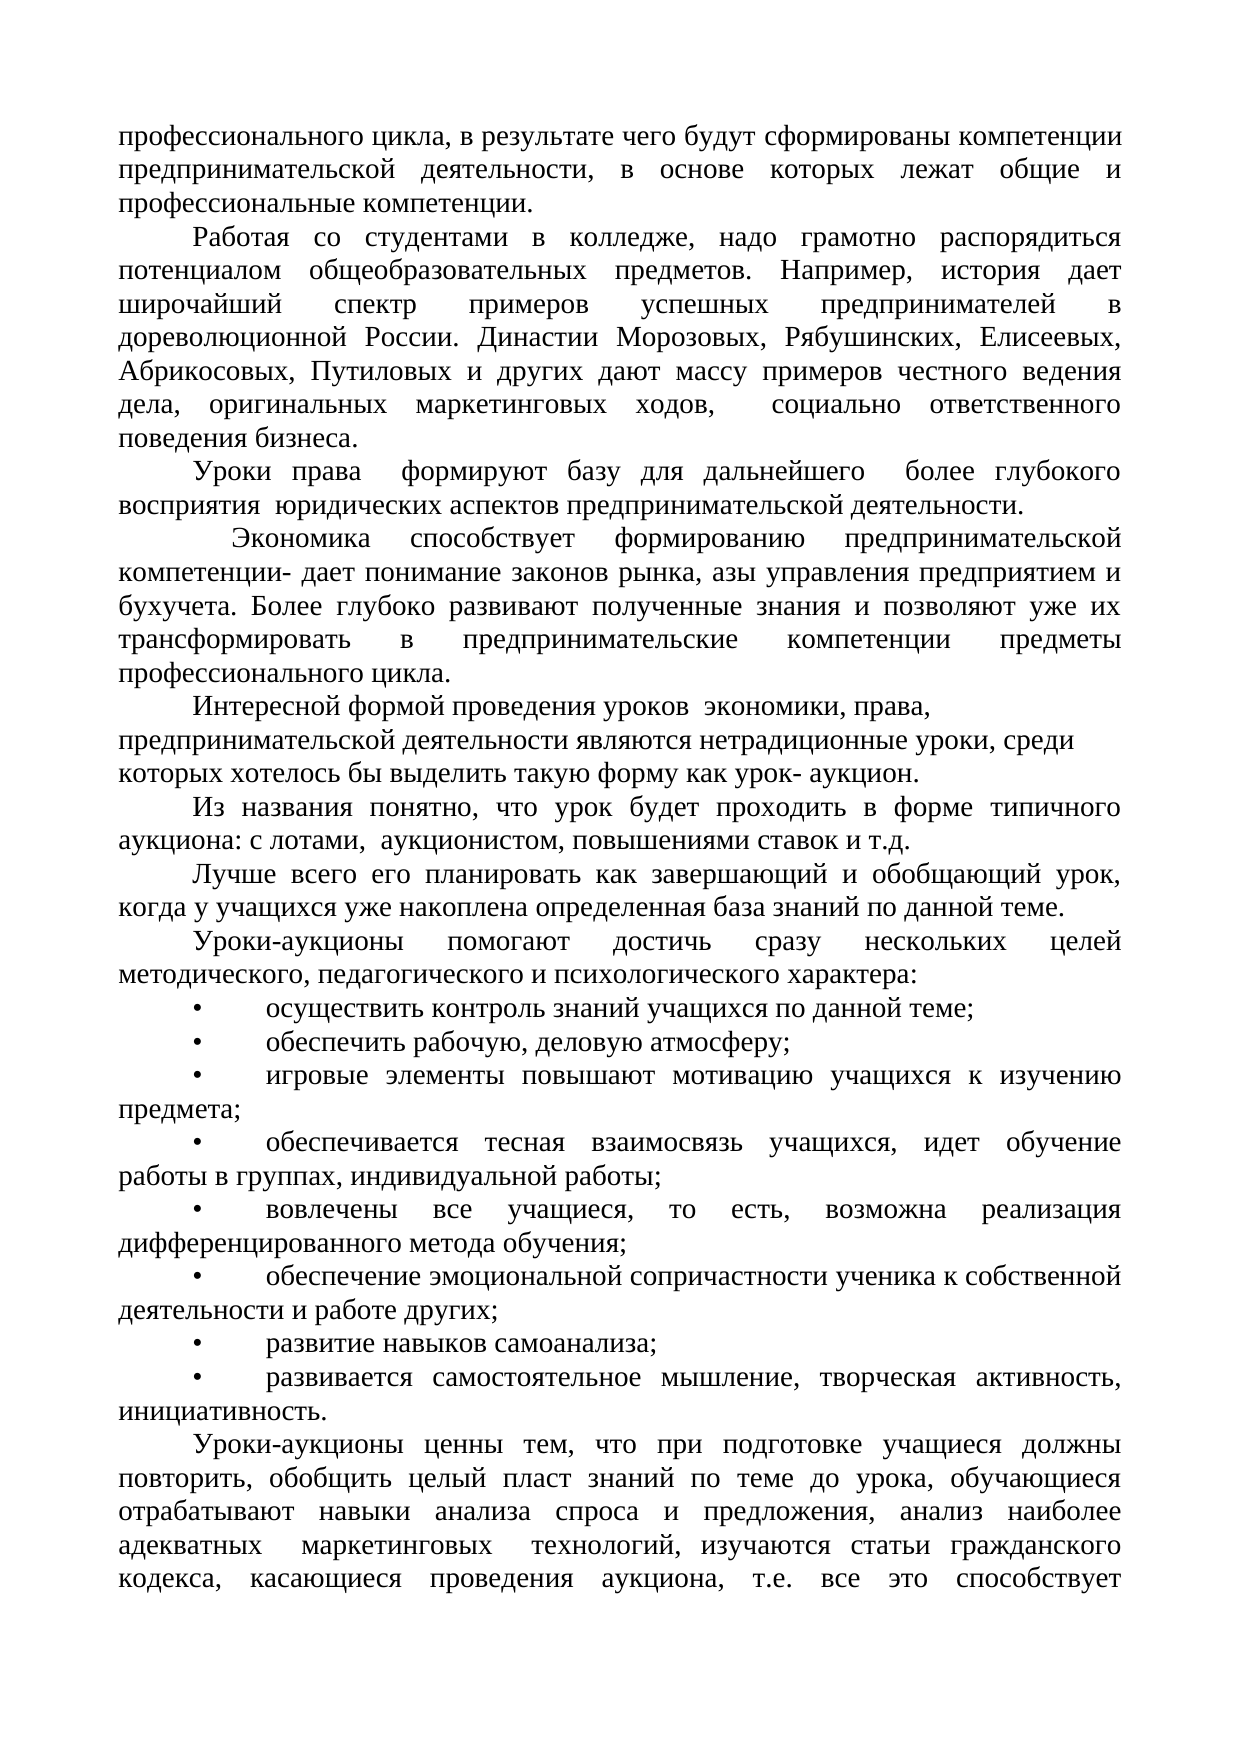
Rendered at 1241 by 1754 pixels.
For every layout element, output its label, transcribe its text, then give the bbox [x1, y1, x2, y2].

text • осуществить контроль знаний учащихся по данной теме; [118, 990, 1122, 1024]
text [118, 118, 1122, 219]
text • развивается самостоятельное мышление, творческая активность, инициативность. [118, 1359, 1122, 1426]
text • обеспечивается тесная взаимосвязь учащихся, идет обучение работы в группах, индивидуальной работы; [118, 1124, 1122, 1191]
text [118, 1426, 1122, 1594]
text • обеспечение эмоциональной сопричастности ученика к собственной деятельности и работе других; [118, 1258, 1122, 1326]
text Лучше всего его планировать как завершающий и обобщающий урок, когда у учащихся уже накоплена определенная база знаний по данной теме. [118, 856, 1122, 923]
text • вовлечены все учащиеся, то есть, возможна реализация дифференцированного метода обучения; [118, 1191, 1122, 1258]
text Уроки права формируют базу для дальнейшего более глубокого восприятия юридических аспектов предпринимательской деятельности. [118, 453, 1122, 521]
text • развитие навыков самоанализа; [118, 1326, 1122, 1359]
text • игровые элементы повышают мотивацию учащихся к изучению предмета; [118, 1057, 1122, 1124]
text Интересной формой проведения уроков экономики, права, предпринимательской деятельности являются нетрадиционные уроки, среди которых хотелось бы выделить такую форму как урок- аукцион. [118, 688, 1122, 789]
text Экономика способствует формированию предпринимательской компетенции- дает понимание законов рынка, азы управления предприятием и бухучета. Более глубоко развивают полученные знания и позволяют уже их трансформировать в предпринимательские компетенции предметы профессионального цикла. [118, 521, 1122, 688]
text • обеспечить рабочую, деловую атмосферу; [118, 1024, 1122, 1057]
text Работая со студентами в колледже, надо грамотно распорядиться потенциалом общеобразовательных предметов. Например, история дает широчайший спектр примеров успешных предпринимателей в дореволюционной России. Династии Морозовых, Рябушинских, Елисеевых, Абрикосовых, Путиловых и других дают массу примеров честного ведения дела, оригинальных маркетинговых ходов, социально ответственного поведения бизнеса. [118, 219, 1122, 453]
text Из названия понятно, что урок будет проходить в форме типичного аукциона: с лотами, аукционистом, повышениями ставок и т.д. [118, 789, 1122, 856]
text Уроки-аукционы помогают достичь сразу нескольких целей методического, педагогического и психологического характера: [118, 923, 1122, 990]
